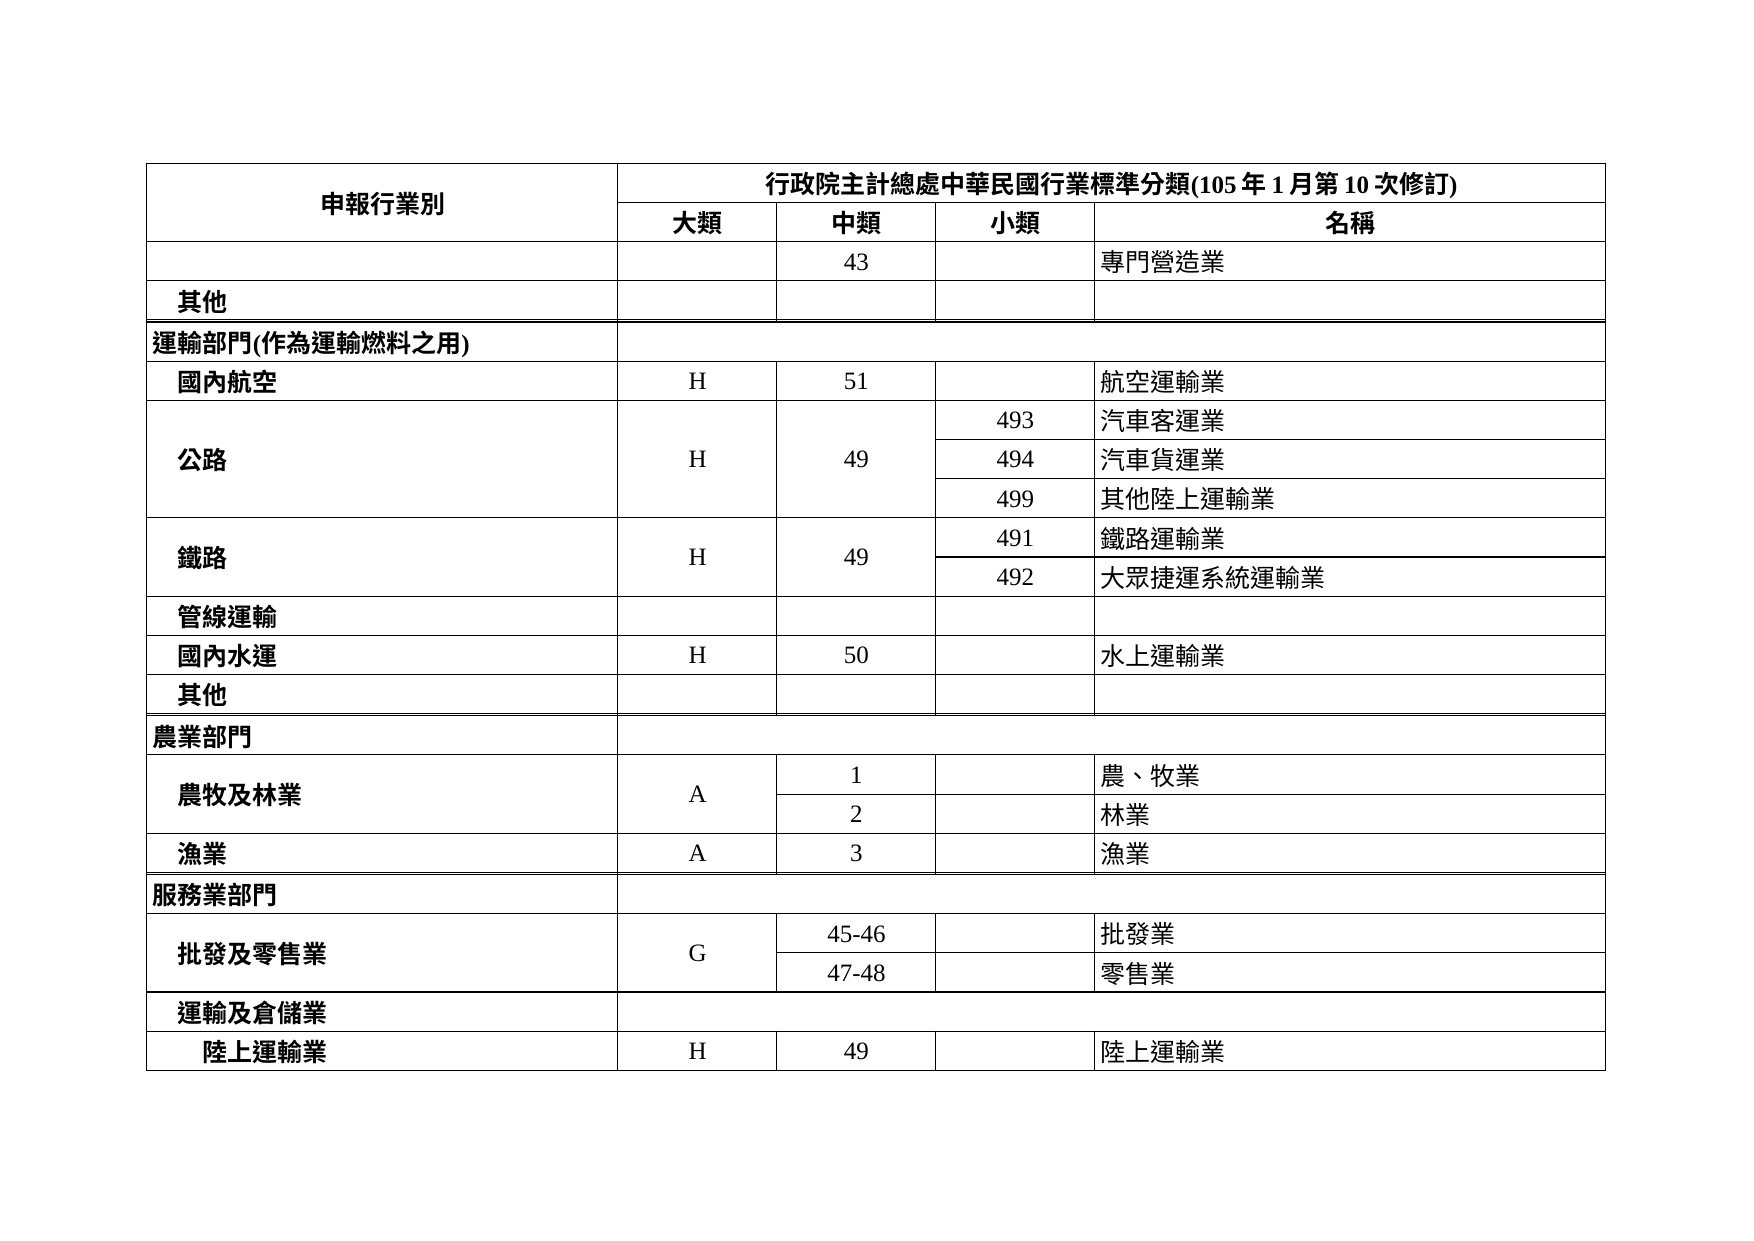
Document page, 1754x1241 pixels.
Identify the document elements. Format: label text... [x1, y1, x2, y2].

table_cell 陸上運輸業 [1095, 1032, 1605, 1070]
table_cell [618, 875, 1605, 913]
table_cell [936, 1032, 1094, 1070]
table_cell 大類 [618, 203, 776, 241]
table_cell 農牧及林業 [147, 755, 617, 833]
table_cell 494 [936, 440, 1094, 478]
table_cell 493 [936, 401, 1094, 439]
table_cell [618, 675, 776, 713]
table_header 申報行業別 [147, 164, 617, 241]
table_cell 50 [777, 636, 935, 674]
table_cell 陸上運輸業 [147, 1032, 617, 1070]
table_cell 管線運輸 [147, 597, 617, 635]
table_cell 水上運輸業 [1095, 636, 1605, 674]
table_cell H [618, 362, 776, 400]
table_cell 公路 [147, 401, 617, 517]
table_cell H [618, 1032, 776, 1070]
table_cell 45-46 [777, 914, 935, 952]
table_cell H [618, 401, 776, 517]
table_cell 批發業 [1095, 914, 1605, 952]
table_cell 其他 [147, 281, 617, 319]
table_cell [936, 281, 1094, 319]
table_cell 小類 [936, 203, 1094, 241]
table_cell 航空運輸業 [1095, 362, 1605, 400]
table_cell 漁業 [147, 834, 617, 872]
table_cell 其他陸上運輸業 [1095, 479, 1605, 517]
table_header 行政院主計總處中華民國行業標準分類(105年1月第10次修訂) [618, 164, 1605, 202]
table_cell 其他 [147, 675, 617, 713]
table_cell H [618, 636, 776, 674]
table_cell 鐵路運輸業 [1095, 518, 1605, 556]
table_cell [936, 636, 1094, 674]
table_cell [936, 914, 1094, 952]
table_cell [618, 281, 776, 319]
table_cell [777, 281, 935, 319]
table_cell [936, 953, 1094, 991]
table_cell [936, 675, 1094, 713]
table_cell 49 [777, 401, 935, 517]
table_cell 農業部門 [147, 716, 617, 754]
table_cell 專門營造業 [1095, 242, 1605, 280]
table_cell G [618, 914, 776, 991]
table_cell 名稱 [1095, 203, 1605, 241]
table_cell [777, 675, 935, 713]
table_cell 51 [777, 362, 935, 400]
table_cell 中類 [777, 203, 935, 241]
table_cell 3 [777, 834, 935, 872]
table_cell 49 [777, 1032, 935, 1070]
table_cell [1095, 281, 1605, 319]
table_cell [936, 597, 1094, 635]
table_cell 批發及零售業 [147, 914, 617, 991]
table_cell 國內航空 [147, 362, 617, 400]
table_cell 汽車客運業 [1095, 401, 1605, 439]
table_cell 運輸及倉儲業 [147, 993, 617, 1031]
table_cell [1095, 675, 1605, 713]
table_cell 49 [777, 518, 935, 596]
table_cell 43 [777, 242, 935, 280]
table_cell 零售業 [1095, 953, 1605, 991]
table_cell [936, 795, 1094, 833]
table_cell [777, 597, 935, 635]
table_cell 服務業部門 [147, 875, 617, 913]
table_cell [618, 993, 1605, 1031]
table_cell [936, 362, 1094, 400]
table_cell 汽車貨運業 [1095, 440, 1605, 478]
table_cell [1095, 597, 1605, 635]
table_cell 運輸部門(作為運輸燃料之用) [147, 323, 617, 361]
table_cell 1 [777, 755, 935, 793]
table_cell 鐵路 [147, 518, 617, 596]
table_cell [618, 597, 776, 635]
table_cell [936, 834, 1094, 872]
table_cell [936, 755, 1094, 793]
table_cell [618, 323, 1605, 361]
table_cell 492 [936, 558, 1094, 596]
table_cell A [618, 834, 776, 872]
table_cell H [618, 518, 776, 596]
table_cell 大眾捷運系統運輸業 [1095, 558, 1605, 596]
table_cell 國內水運 [147, 636, 617, 674]
table_cell 林業 [1095, 795, 1605, 833]
table_cell A [618, 755, 776, 833]
table_cell [936, 242, 1094, 280]
table_cell 491 [936, 518, 1094, 556]
table_cell 漁業 [1095, 834, 1605, 872]
table_cell [618, 716, 1605, 754]
table_cell 47-48 [777, 953, 935, 991]
table_cell 2 [777, 795, 935, 833]
table_cell 499 [936, 479, 1094, 517]
table_cell 農、牧業 [1095, 755, 1605, 793]
